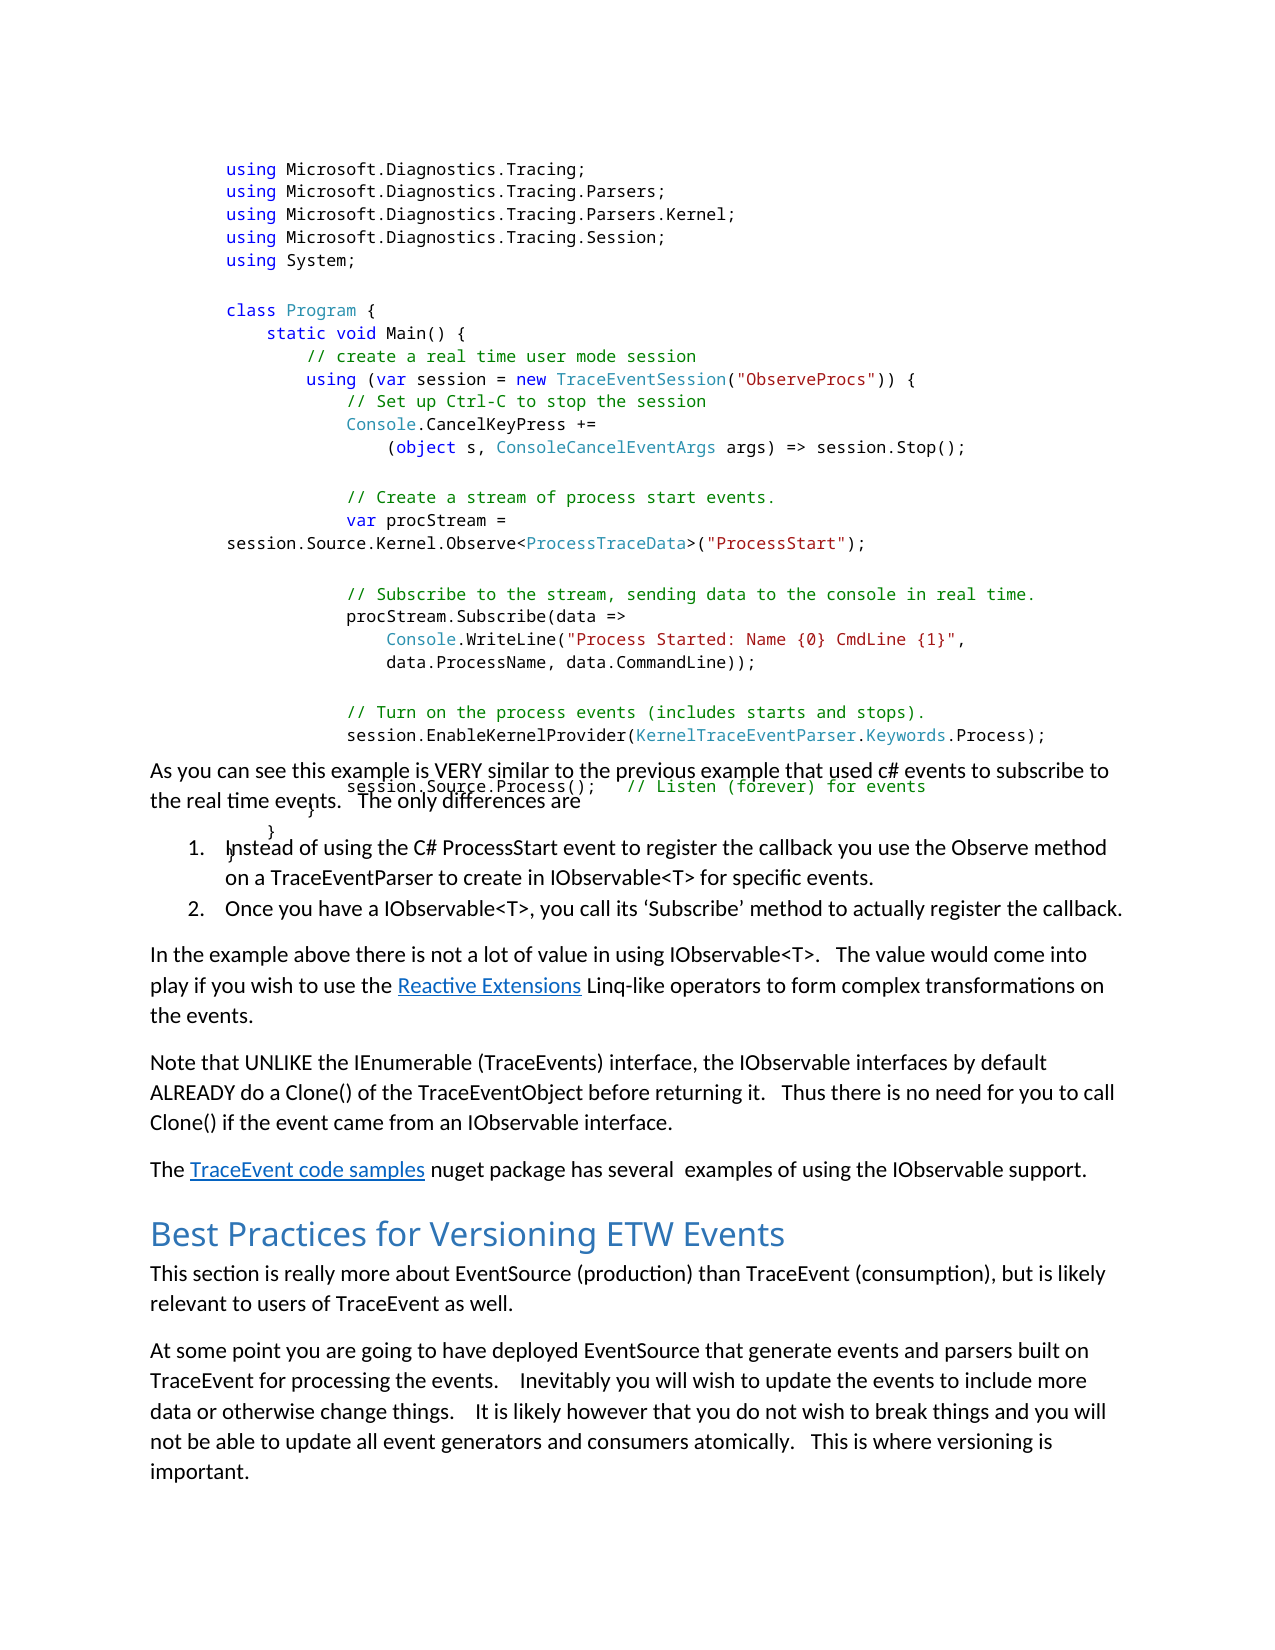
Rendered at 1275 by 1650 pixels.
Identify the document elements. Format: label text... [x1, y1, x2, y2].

list Instead of using the C# ProcessStart event to register the callback you use the Observe method on a TraceEventParser to create in IObservable<T> for specific events. [187, 833, 1125, 891]
text As you can see this example is VERY similar to the previous example that used c# events to subscribe to the real time events. The only differences are [150, 756, 1125, 814]
text The TraceEvent code samples nuget package has several examples of using the IObservable support. [150, 1155, 1125, 1183]
subtitle Best Practices for Versioning ETW Events [150, 1210, 1125, 1256]
text At some point you are going to have deployed EventSource that generate events and parsers built on TraceEvent for processing the events. Inevitably you will wish to update the events to include more data or otherwise change things. It is likely however that you do not wish to break things and you will not be able to update all event generators and consumers atomically. This is where versioning is important. [150, 1336, 1125, 1485]
list Once you have a IObservable<T>, you call its ‘Subscribe’ method to actually register the callback. [187, 894, 1125, 922]
text Note that UNLIKE the IEnumerable (TraceEvents) interface, the IObservable interfaces by default ALREADY do a Clone() of the TraceEventObject before returning it. Thus there is no need for you to call Clone() if the event came from an IObservable interface. [150, 1048, 1125, 1136]
text This section is really more about EventSource (production) than TraceEvent (consumption), but is likely relevant to users of TraceEvent as well. [150, 1259, 1125, 1317]
text In the example above there is not a lot of value in using IObservable<T>. The value would come into play if you wish to use the Reactive Extensions Linq-like operators to form complex transformations on the events. [150, 941, 1125, 1029]
